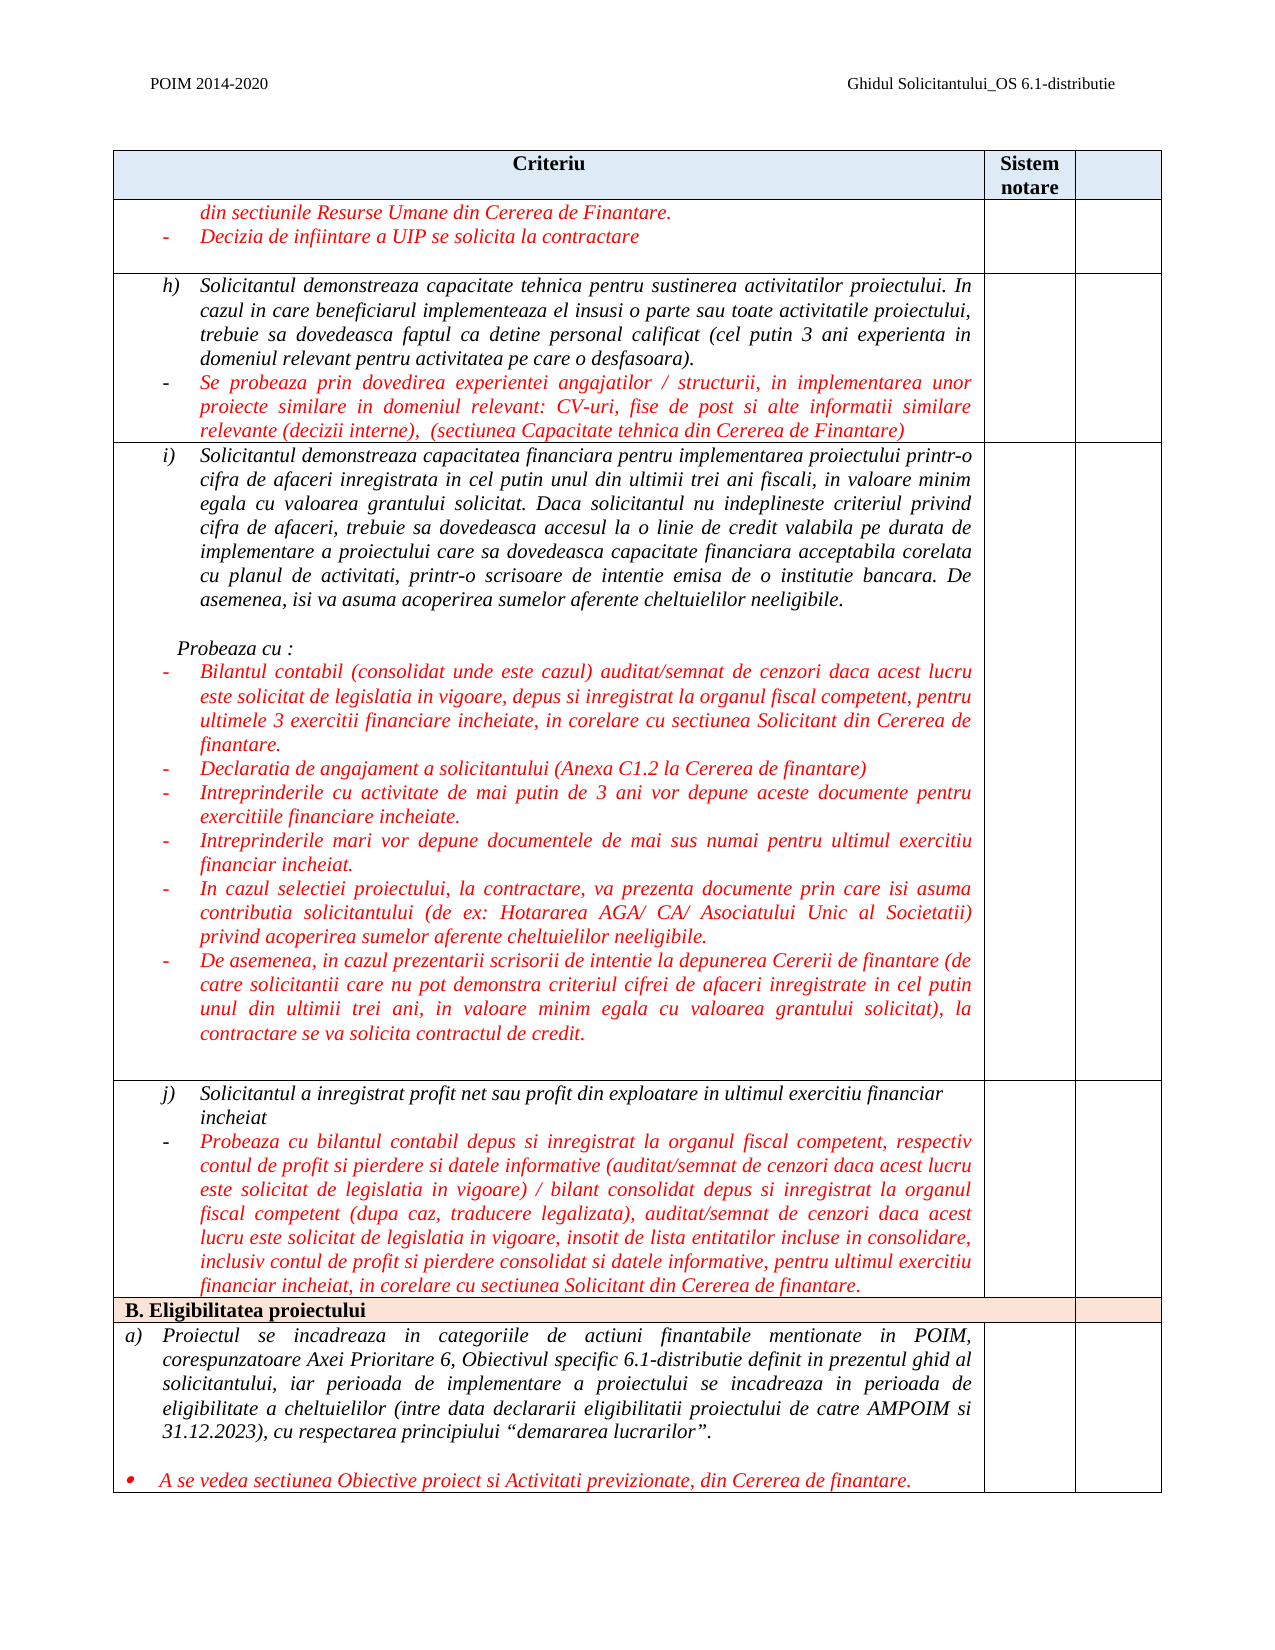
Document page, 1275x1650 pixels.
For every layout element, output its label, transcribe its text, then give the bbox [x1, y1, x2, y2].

table_cell [985, 1081, 1075, 1297]
table_cell [1076, 1081, 1161, 1297]
table_cell [1076, 274, 1161, 442]
table_header Sistem notare [985, 151, 1075, 199]
table_cell [985, 1323, 1075, 1492]
table_header [1076, 151, 1161, 199]
table_cell [985, 274, 1075, 442]
table_cell [1076, 443, 1161, 1079]
table_cell B. Eligibilitatea proiectului [114, 1298, 1075, 1322]
table_cell Solicitantul a inregistrat profit net sau profit din exploatare in ultimul exercitiu financiar incheiat Probeaza cu bilantul contabil depus si inregistrat la organul fiscal competent, respectiv contul de profit si pierdere si datele informative (auditat/semnat de cenzori daca acest lucru este solicitat de legislatia in vigoare) / bilant consolidat depus si inregistrat la organul fiscal competent (dupa caz, traducere legalizata), auditat/semnat de cenzori daca acest lucru este solicitat de legislatia in vigoare, insotit de lista entitatilor incluse in consolidare, inclusiv contul de profit si pierdere consolidat si datele informative, pentru ultimul exercitiu financiar incheiat, in corelare cu sectiunea Solicitant din Cererea de finantare. [114, 1081, 984, 1297]
table_cell Proiectul se incadreaza in categoriile de actiuni finantabile mentionate in POIM, corespunzatoare Axei Prioritare 6, Obiectivul specific 6.1-distributie definit in prezentul ghid al solicitantului, iar perioada de implementare a proiectului se incadreaza in perioada de eligibilitate a cheltuielilor (intre data declararii eligibilitatii proiectului de catre AMPOIM si 31.12.2023), cu respectarea principiului “demararea lucrarilor”. A se vedea sectiunea Obiective proiect si Activitati previzionate, din Cererea de finantare. [114, 1323, 984, 1492]
table_cell [985, 200, 1075, 272]
table_cell [985, 443, 1075, 1079]
table_cell Solicitantul demonstreaza capacitatea financiara pentru implementarea proiectului printr-o cifra de afaceri inregistrata in cel putin unul din ultimii trei ani fiscali, in valoare minim egala cu valoarea grantului solicitat. Daca solicitantul nu indeplineste criteriul privind cifra de afaceri, trebuie sa dovedeasca accesul la o linie de credit valabila pe durata de implementare a proiectului care sa dovedeasca capacitate financiara acceptabila corelata cu planul de activitati, printr-o scrisoare de intentie emisa de o institutie bancara. De asemenea, isi va asuma acoperirea sumelor aferente cheltuielilor neeligibile. Probeaza cu : Bilantul contabil (consolidat unde este cazul) auditat/semnat de cenzori daca acest lucru este solicitat de legislatia in vigoare, depus si inregistrat la organul fiscal competent, pentru ultimele 3 exercitii financiare incheiate, in corelare cu sectiunea Solicitant din Cererea de finantare. Declaratia de angajament a solicitantului (Anexa C1.2 la Cererea de finantare) Intreprinderile cu activitate de mai putin de 3 ani vor depune aceste documente pentru exercitiile financiare incheiate. Intreprinderile mari vor depune documentele de mai sus numai pentru ultimul exercitiu financiar incheiat. In cazul selectiei proiectului, la contractare, va prezenta documente prin care isi asuma contributia solicitantului (de ex: Hotararea AGA/ CA/ Asociatului Unic al Societatii) privind acoperirea sumelor aferente cheltuielilor neeligibile. De asemenea, in cazul prezentarii scrisorii de intentie la depunerea Cererii de finantare (de catre solicitantii care nu pot demonstra criteriul cifrei de afaceri inregistrate in cel putin unul din ultimii trei ani, in valoare minim egala cu valoarea grantului solicitat), la contractare se va solicita contractul de credit. [114, 443, 984, 1079]
table_header Criteriu [114, 151, 984, 199]
table_cell Solicitantul demonstreaza capacitate tehnica pentru sustinerea activitatilor proiectului. In cazul in care beneficiarul implementeaza el insusi o parte sau toate activitatile proiectului, trebuie sa dovedeasca faptul ca detine personal calificat (cel putin 3 ani experienta in domeniul relevant pentru activitatea pe care o desfasoara). Se probeaza prin dovedirea experientei angajatilor / structurii, in implementarea unor proiecte similare in domeniul relevant: CV-uri, fise de post si alte informatii similare relevante (decizii interne), (sectiunea Capacitate tehnica din Cererea de Finantare) [114, 274, 984, 442]
table_cell [1076, 1298, 1161, 1322]
table_cell [1076, 1323, 1161, 1492]
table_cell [114, 200, 984, 272]
table_cell [1076, 200, 1161, 272]
